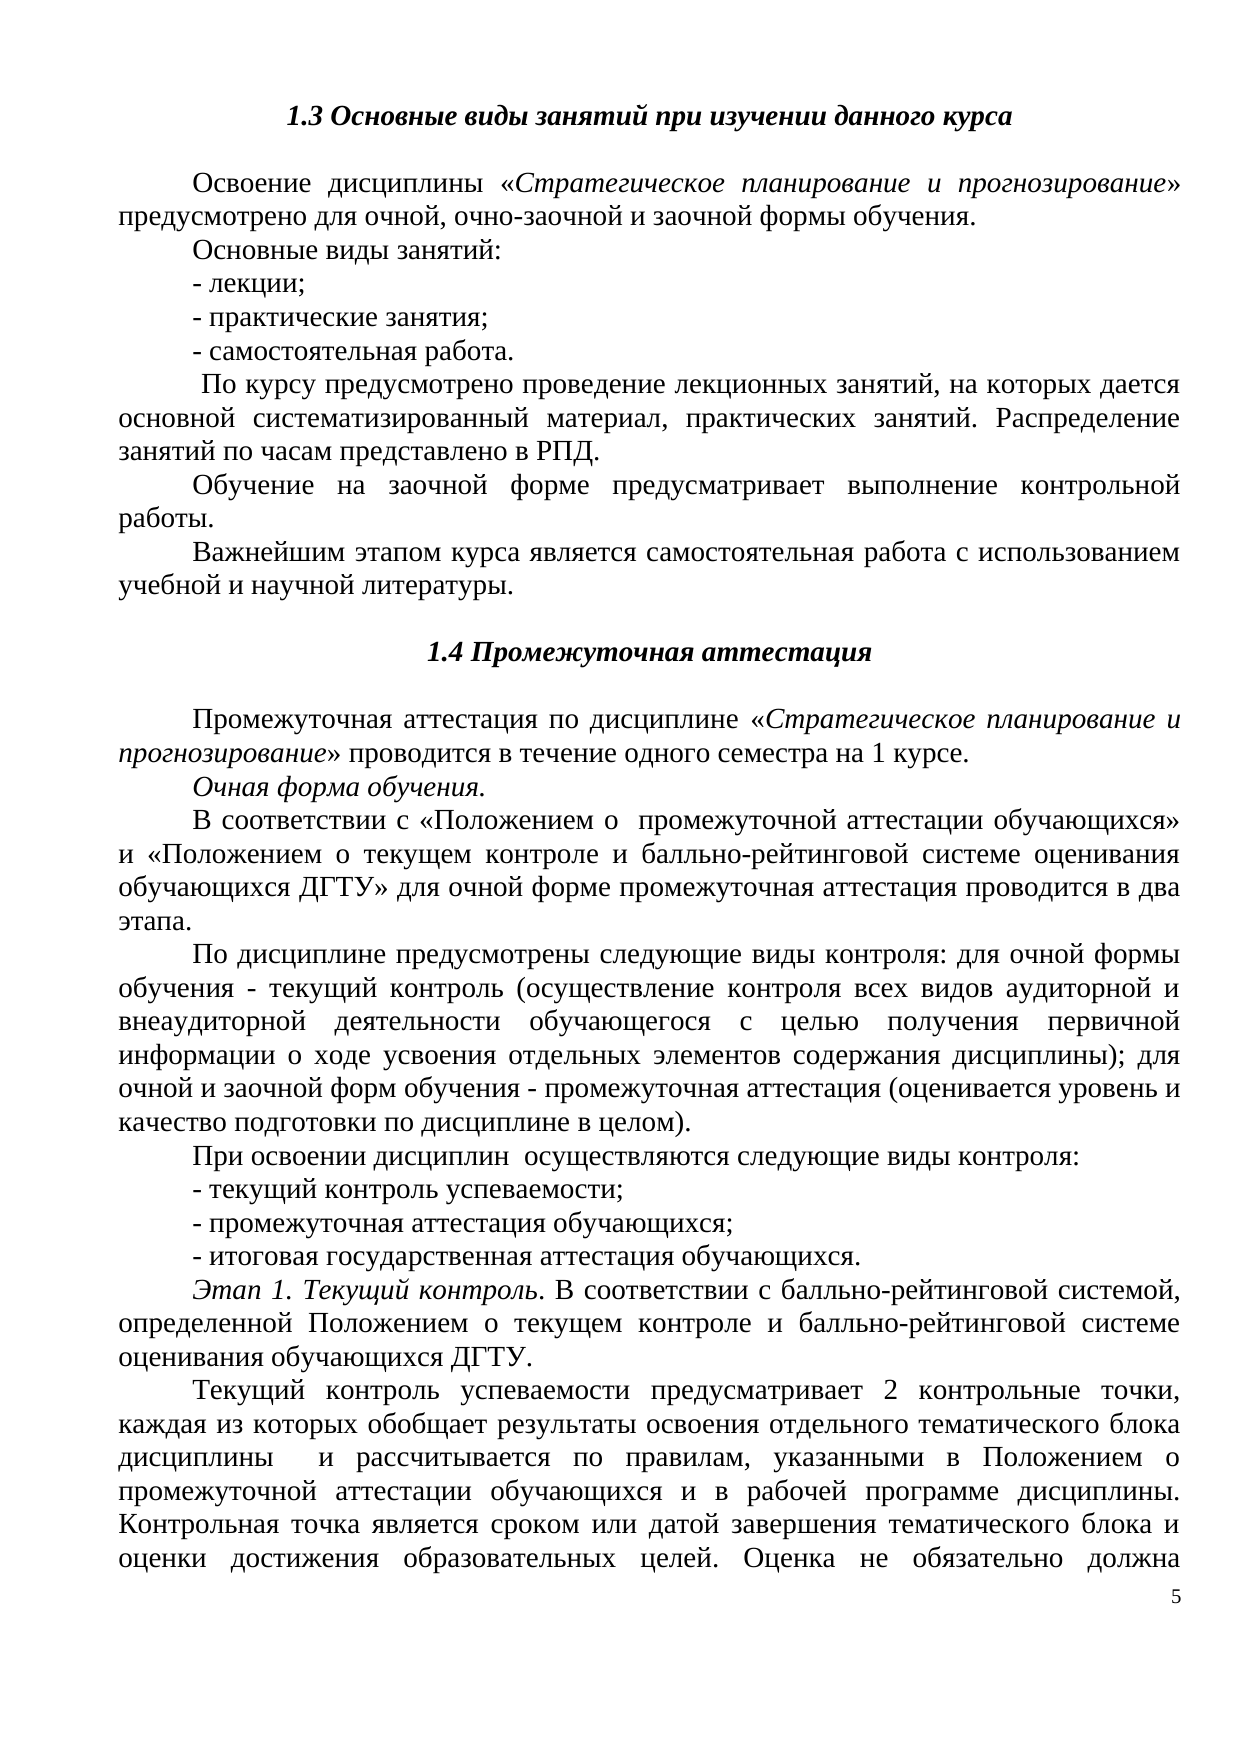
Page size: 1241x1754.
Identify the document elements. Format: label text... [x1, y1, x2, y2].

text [118, 1372, 1181, 1574]
text Основные виды занятий: [118, 232, 1181, 266]
text - практические занятия; [118, 299, 1181, 333]
text - лекции; [118, 266, 1181, 299]
text Важнейшим этапом курса является самостоятельная работа с использованием учебной и научной литературы. [118, 534, 1181, 601]
text Этап 1. Текущий контроль. В соответствии с балльно-рейтинговой системой, определенной Положением о текущем контроле и балльно-рейтинговой системе оценивания обучающихся ДГТУ. [118, 1272, 1181, 1372]
list По дисциплине предусмотрены следующие виды контроля: для очной формы обучения - текущий контроль (осуществление контроля всех видов аудиторной и внеаудиторной деятельности обучающегося с целью получения первичной информации о ходе усвоения отдельных элементов содержания дисциплины); для очной и заочной форм обучения - промежуточная аттестация (оценивается уровень и качество подготовки по дисциплине в целом). [118, 936, 1181, 1138]
text Промежуточная аттестация по дисциплине «Стратегическое планирование и прогнозирование» проводится в течение одного семестра на 1 курсе. [118, 702, 1181, 769]
text По курсу предусмотрено проведение лекционных занятий, на которых дается основной систематизированный материал, практических занятий. Распределение занятий по часам представлено в РПД. [118, 366, 1181, 467]
text - итоговая государственная аттестация обучающихся. [118, 1238, 1181, 1272]
subtitle 1.3 Основные виды занятий при изучении данного курса [118, 98, 1181, 131]
text Освоение дисциплины «Стратегическое планирование и прогнозирование» предусмотрено для очной, очно-заочной и заочной формы обучения. [118, 165, 1181, 232]
text - промежуточная аттестация обучающихся; [118, 1205, 1181, 1238]
text - самостоятельная работа. [118, 333, 1181, 366]
text В соответствии с «Положением о промежуточной аттестации обучающихся» и «Положением о текущем контроле и балльно-рейтинговой системе оценивания обучающихся ДГТУ» для очной форме промежуточная аттестация проводится в два этапа. [118, 802, 1181, 936]
text Обучение на заочной форме предусматривает выполнение контрольной работы. [118, 467, 1181, 534]
text - текущий контроль успеваемости; [118, 1171, 1181, 1205]
text При освоении дисциплин осуществляются следующие виды контроля: [118, 1138, 1181, 1171]
subtitle 1.4 Промежуточная аттестация [118, 634, 1181, 668]
text Очная форма обучения. [118, 769, 1181, 802]
